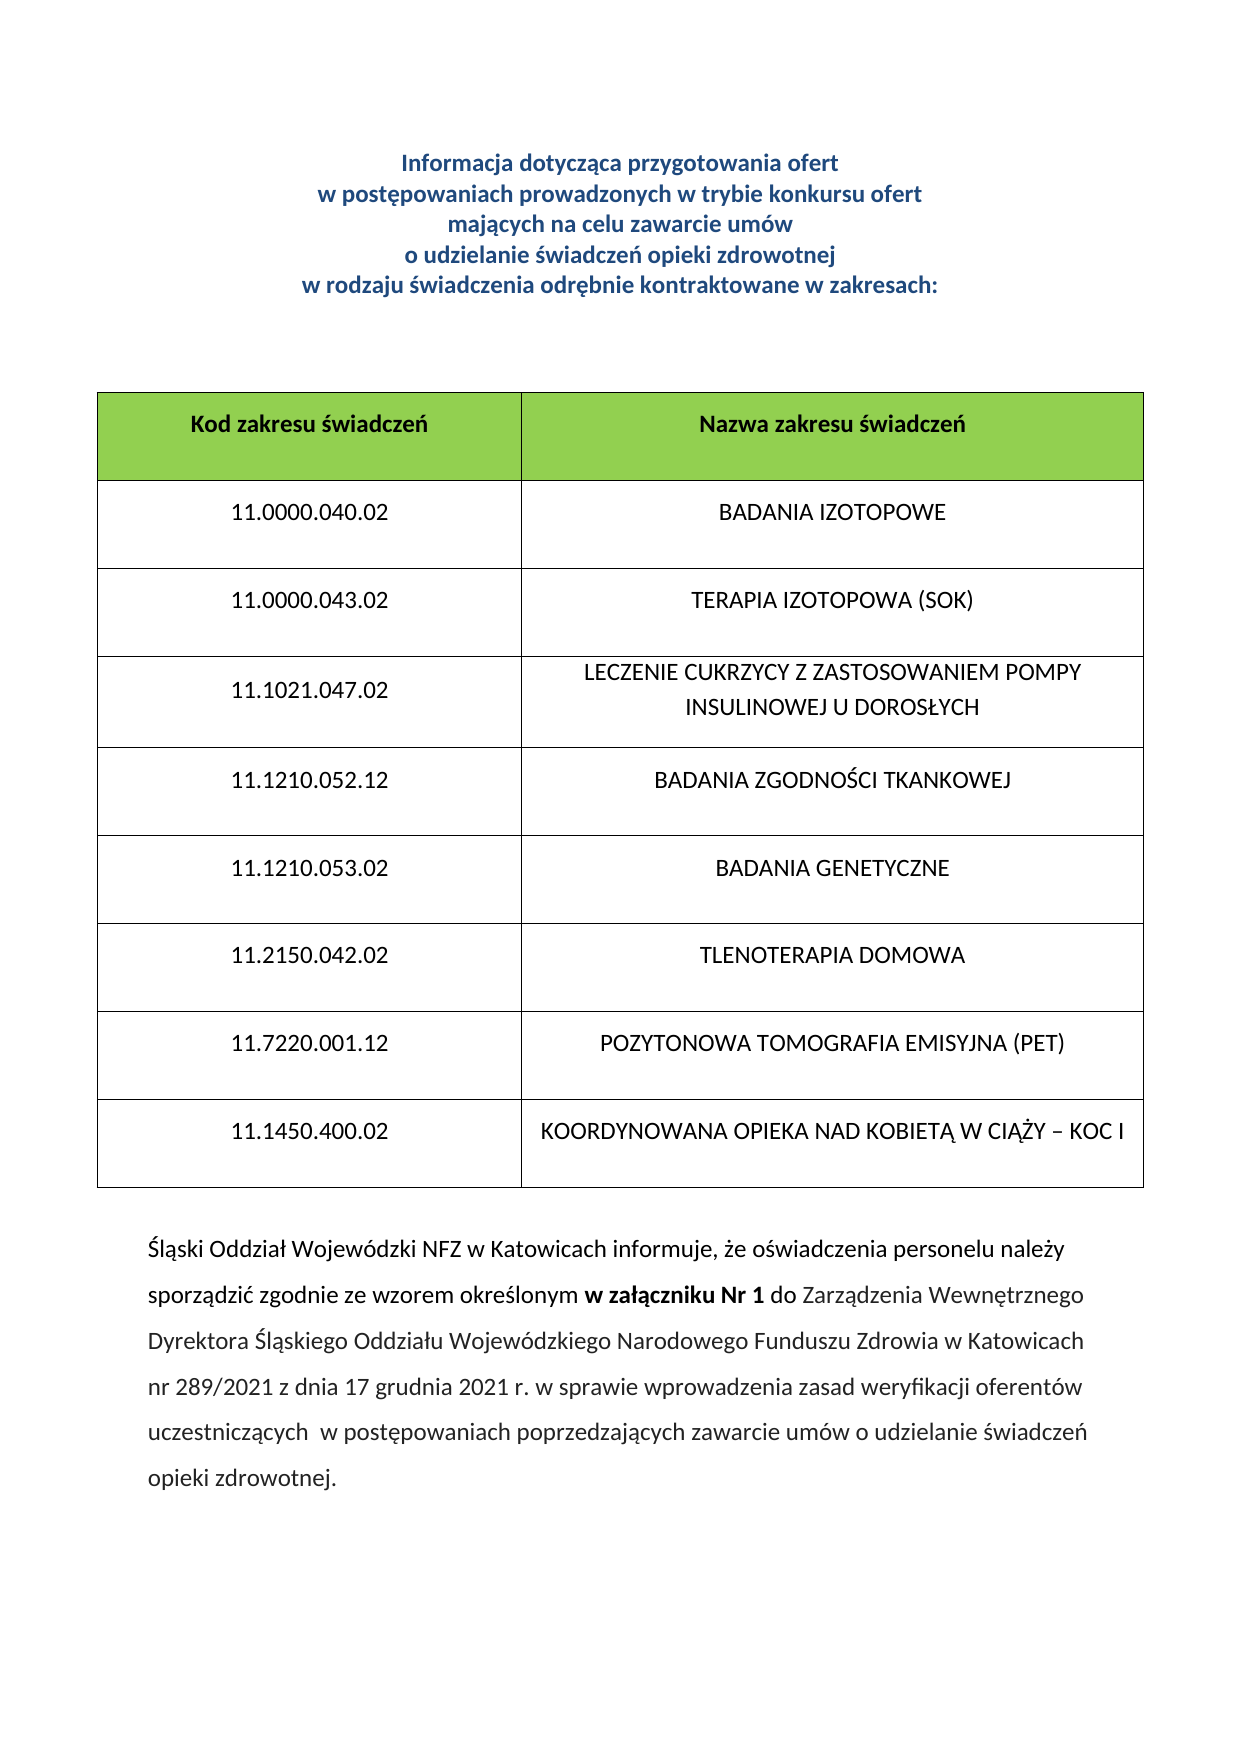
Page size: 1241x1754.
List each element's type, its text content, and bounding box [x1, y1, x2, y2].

text o udzielanie świadczeń opieki zdrowotnej [148, 239, 1093, 270]
text mających na celu zawarcie umów [148, 209, 1093, 239]
text w postępowaniach prowadzonych w trybie konkursu ofert [148, 178, 1093, 209]
table_cell 11.7220.001.12 [98, 1012, 521, 1099]
table_cell BADANIA GENETYCZNE [522, 836, 1143, 923]
table_header Kod zakresu świadczeń [98, 393, 521, 480]
text w rodzaju świadczenia odrębnie kontraktowane w zakresach: [148, 270, 1093, 300]
table_cell LECZENIE CUKRZYCY Z ZASTOSOWANIEM POMPY INSULINOWEJ U DOROSŁYCH [522, 657, 1143, 747]
table_cell 11.2150.042.02 [98, 924, 521, 1011]
table_cell 11.0000.043.02 [98, 569, 521, 656]
table_cell 11.1450.400.02 [98, 1100, 521, 1187]
table_cell TERAPIA IZOTOPOWA (SOK) [522, 569, 1143, 656]
table_cell TLENOTERAPIA DOMOWA [522, 924, 1143, 1011]
text Informacja dotycząca przygotowania ofert [148, 148, 1093, 178]
text Śląski Oddział Wojewódzki NFZ w Katowicach informuje, że oświadczenia personelu należy sporządzić zgodnie ze wzorem określonym w załączniku Nr 1 do Zarządzenia Wewnętrznego Dyrektora Śląskiego Oddziału Wojewódzkiego Narodowego Funduszu Zdrowia w Katowicach nr 289/2021 z dnia 17 grudnia 2021 r. w sprawie wprowadzenia zasad weryfikacji oferentów uczestniczących w postępowaniach poprzedzających zawarcie umów o udzielanie świadczeń opieki zdrowotnej. [148, 1233, 1093, 1493]
table_cell POZYTONOWA TOMOGRAFIA EMISYJNA (PET) [522, 1012, 1143, 1099]
table_header Nazwa zakresu świadczeń [522, 393, 1143, 480]
table_cell 11.1210.052.12 [98, 748, 521, 835]
table_cell KOORDYNOWANA OPIEKA NAD KOBIETĄ W CIĄŻY – KOC I [522, 1100, 1143, 1187]
table_cell BADANIA ZGODNOŚCI TKANKOWEJ [522, 748, 1143, 835]
table_cell 11.0000.040.02 [98, 481, 521, 568]
table_cell BADANIA IZOTOPOWE [522, 481, 1143, 568]
table_cell 11.1210.053.02 [98, 836, 521, 923]
table_cell 11.1021.047.02 [98, 657, 521, 747]
